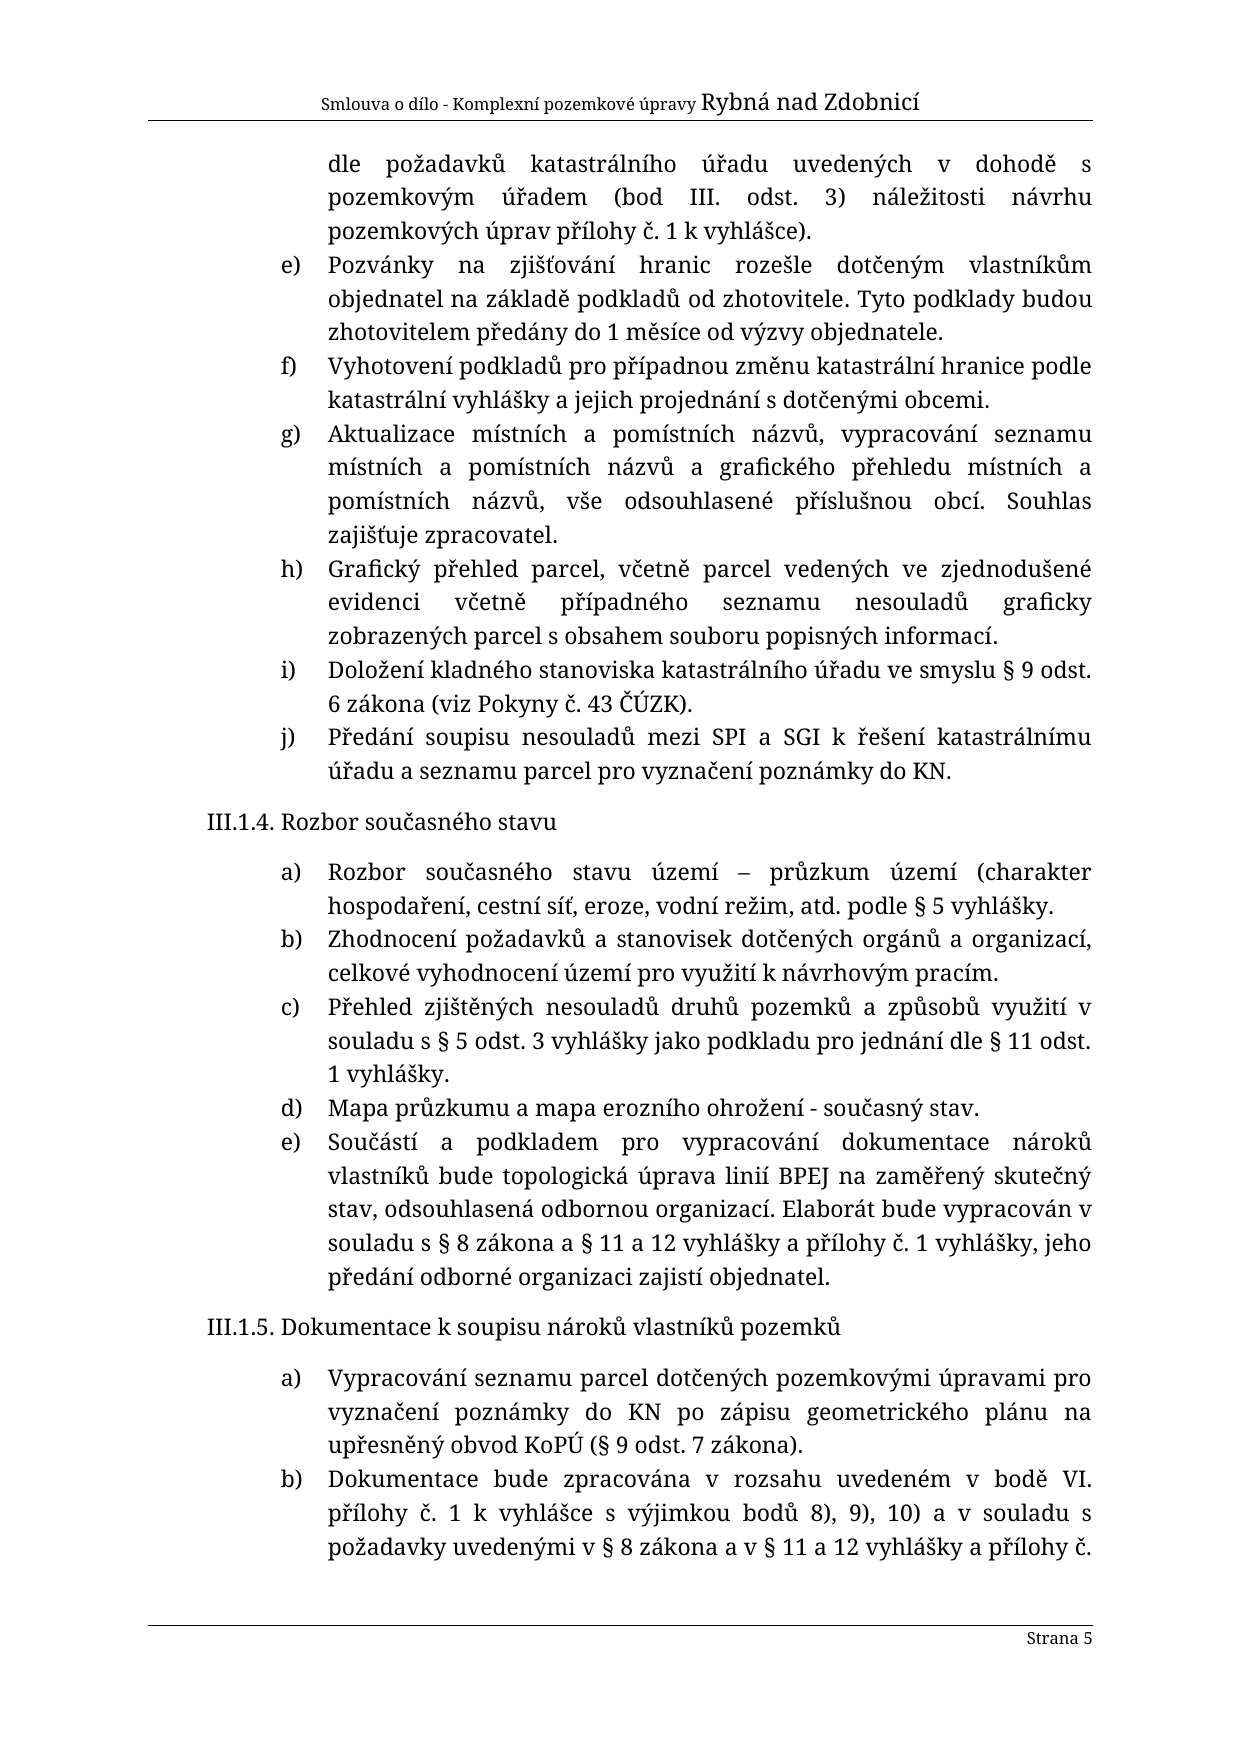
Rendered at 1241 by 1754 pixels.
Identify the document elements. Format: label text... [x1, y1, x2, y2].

text Pozvánky na zjišťování hranic rozešle dotčeným vlastníkům objednatel na základě podkladů od zhotovitele. Tyto podklady budou zhotovitelem předány do 1 měsíce od výzvy objednatele. [281, 249, 1093, 348]
text Vypracování seznamu parcel dotčených pozemkovými úpravami pro vyznačení poznámky do KN po zápisu geometrického plánu na upřesněný obvod KoPÚ (§ 9 odst. 7 zákona). [281, 1362, 1093, 1461]
text Rozbor současného stavu území – průzkum území (charakter hospodaření, cestní síť, eroze, vodní režim, atd. podle § 5 vyhlášky. [281, 856, 1093, 921]
text Rozbor současného stavu [207, 806, 1093, 837]
text Předání soupisu nesouladů mezi SPI a SGI k řešení katastrálnímu úřadu a seznamu parcel pro vyznačení poznámky do KN. [281, 721, 1093, 786]
text Zhodnocení požadavků a stanovisek dotčených orgánů a organizací, celkové vyhodnocení území pro využití k návrhovým pracím. [281, 923, 1093, 988]
text Doložení kladného stanoviska katastrálního úřadu ve smyslu § 9 odst. 6 zákona (viz Pokyny č. 43 ČÚZK). [281, 654, 1093, 719]
text Součástí a podkladem pro vypracování dokumentace nároků vlastníků bude topologická úprava linií BPEJ na zaměřený skutečný stav, odsouhlasená odbornou organizací. Elaborát bude vypracován v souladu s § 8 zákona a § 11 a 12 vyhlášky a přílohy č. 1 vyhlášky, jeho předání odborné organizaci zajistí objednatel. [281, 1126, 1093, 1292]
text Mapa průzkumu a mapa erozního ohrožení - současný stav. [281, 1092, 1093, 1123]
text Grafický přehled parcel, včetně parcel vedených ve zjednodušené evidenci včetně případného seznamu nesouladů graficky zobrazených parcel s obsahem souboru popisných informací. [281, 553, 1093, 651]
text Přehled zjištěných nesouladů druhů pozemků a způsobů využití v souladu s § 5 odst. 3 vyhlášky jako podkladu pro jednání dle § 11 odst. 1 vyhlášky. [281, 991, 1093, 1090]
text Vyhotovení podkladů pro případnou změnu katastrální hranice podle katastrální vyhlášky a jejich projednání s dotčenými obcemi. [281, 350, 1093, 415]
text Aktualizace místních a pomístních názvů, vypracování seznamu místních a pomístních názvů a grafického přehledu místních a pomístních názvů, vše odsouhlasené příslušnou obcí. Souhlas zajišťuje zpracovatel. [281, 418, 1093, 550]
text Dokumentace k soupisu nároků vlastníků pozemků [207, 1311, 1093, 1343]
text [281, 1463, 1093, 1562]
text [281, 148, 1093, 246]
